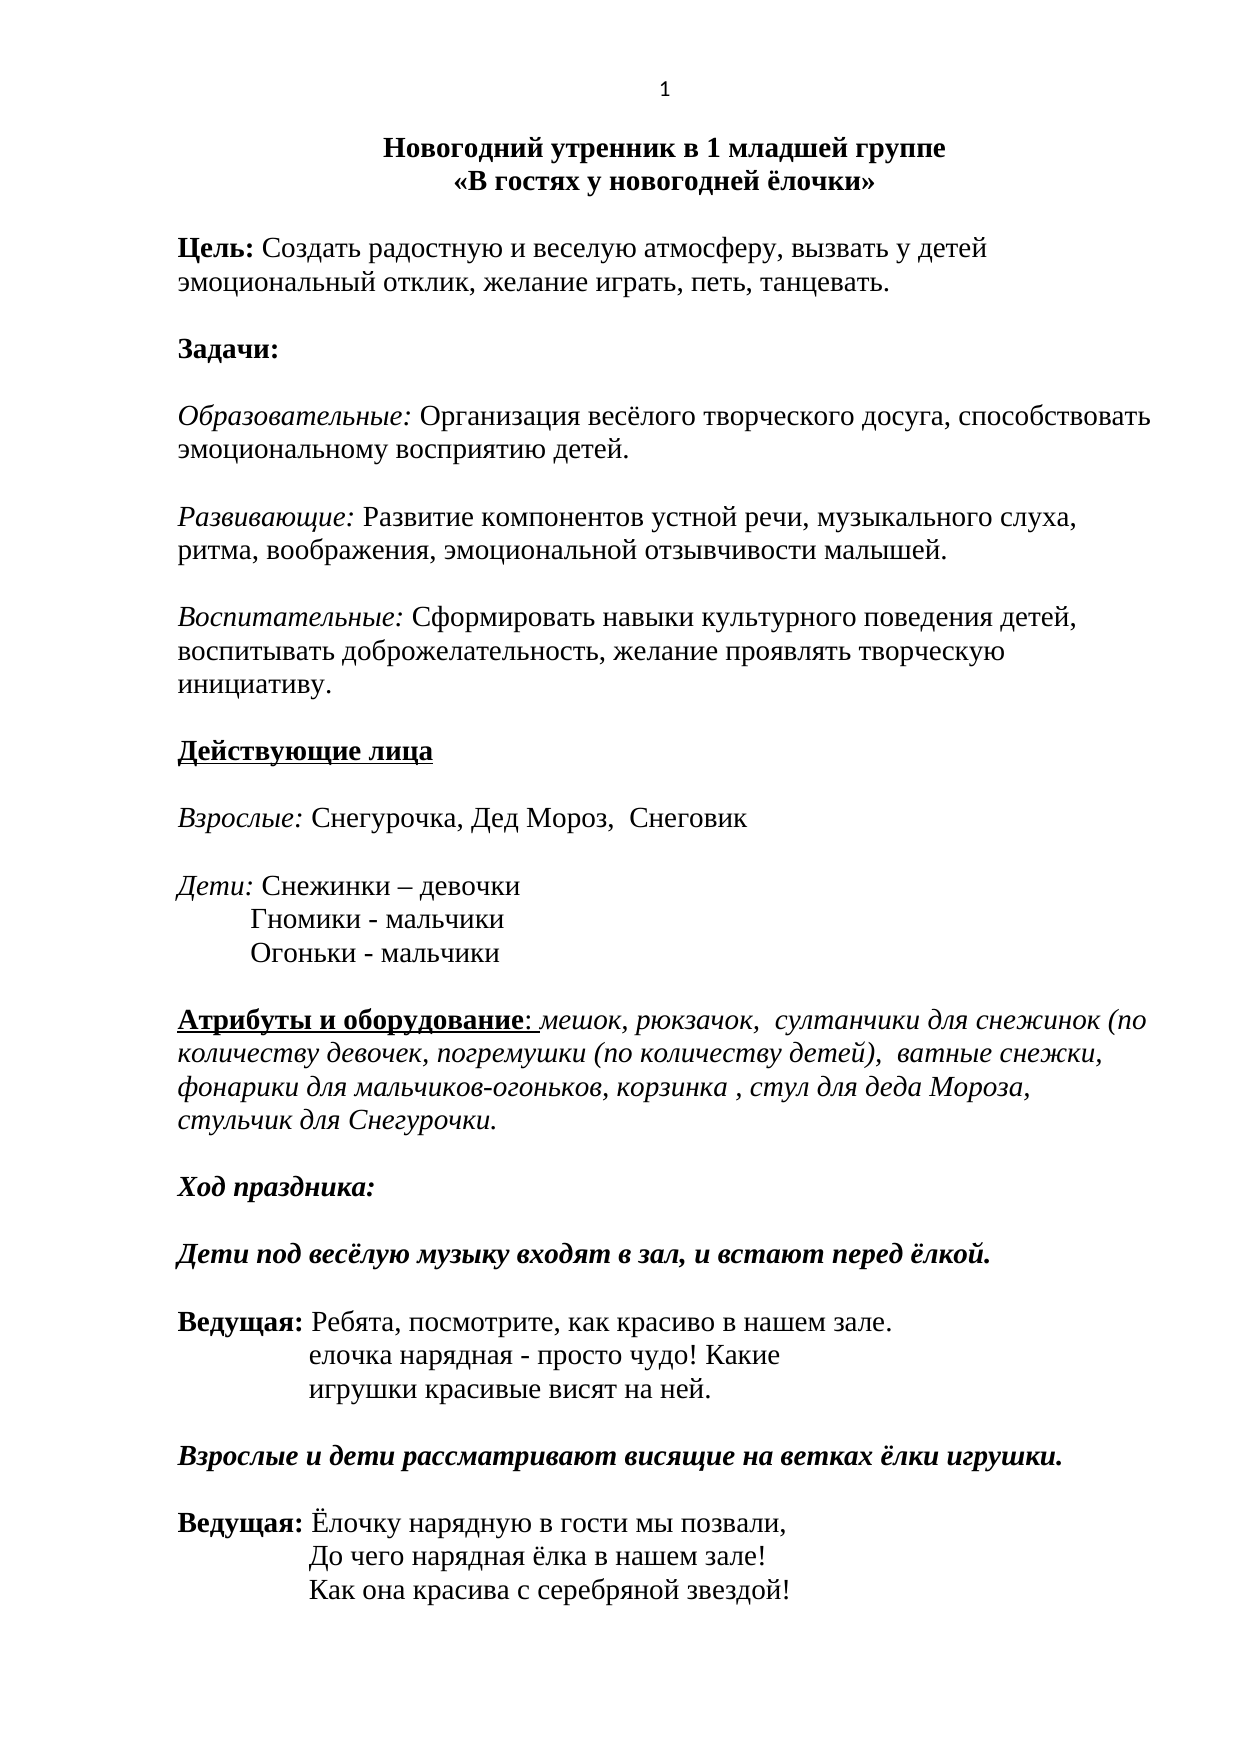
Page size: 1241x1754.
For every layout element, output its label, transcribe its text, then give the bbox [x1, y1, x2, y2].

text Задачи: [177, 331, 1152, 364]
text «В гостях у новогодней ёлочки» [177, 163, 1152, 197]
text Цель: Создать радостную и веселую атмосферу, вызвать у детей эмоциональный отклик, желание играть, петь, танцевать. [177, 230, 1152, 297]
text Новогодний утренник в 1 младшей группе [177, 130, 1152, 163]
text Ведущая: Ёлочку нарядную в гости мы позвали, [177, 1505, 1152, 1538]
text елочка нарядная - просто чудо! Какие [177, 1337, 1152, 1371]
text Гномики - мальчики [177, 901, 1152, 935]
text До чего нарядная ёлка в нашем зале! [177, 1538, 1152, 1572]
text Воспитательные: Сформировать навыки культурного поведения детей, воспитывать доброжелательность, желание проявлять творческую инициативу. [177, 599, 1152, 700]
text Дети под весёлую музыку входят в зал, и встают перед ёлкой. [177, 1237, 1152, 1270]
text Взрослые: Снегурочка, Дед Мороз, Снеговик [177, 801, 1152, 834]
text Действующие лица [177, 733, 1152, 767]
text Образовательные: Организация весёлого творческого досуга, способствовать эмоциональному восприятию детей. [177, 398, 1152, 465]
text Атрибуты и оборудование: мешок, рюкзачок, султанчики для снежинок (по количеству девочек, погремушки (по количеству детей), ватные снежки, фонарики для мальчиков-огоньков, корзинка , стул для деда Мороза, стульчик для Снегурочки. [177, 1002, 1152, 1136]
text Ход праздника: [177, 1169, 1152, 1203]
text Развивающие: Развитие компонентов устной речи, музыкального слуха, ритма, воображения, эмоциональной отзывчивости малышей. [177, 499, 1152, 566]
text игрушки красивые висят на ней. [177, 1371, 1152, 1404]
text Как она красива с серебряной звездой! [177, 1572, 1152, 1606]
text Дети: Снежинки – девочки [177, 868, 1152, 901]
text Ведущая: Ребята, посмотрите, как красиво в нашем зале. [177, 1304, 1152, 1337]
text Взрослые и дети рассматривают висящие на ветках ёлки игрушки. [177, 1438, 1152, 1471]
text Огоньки - мальчики [177, 935, 1152, 968]
